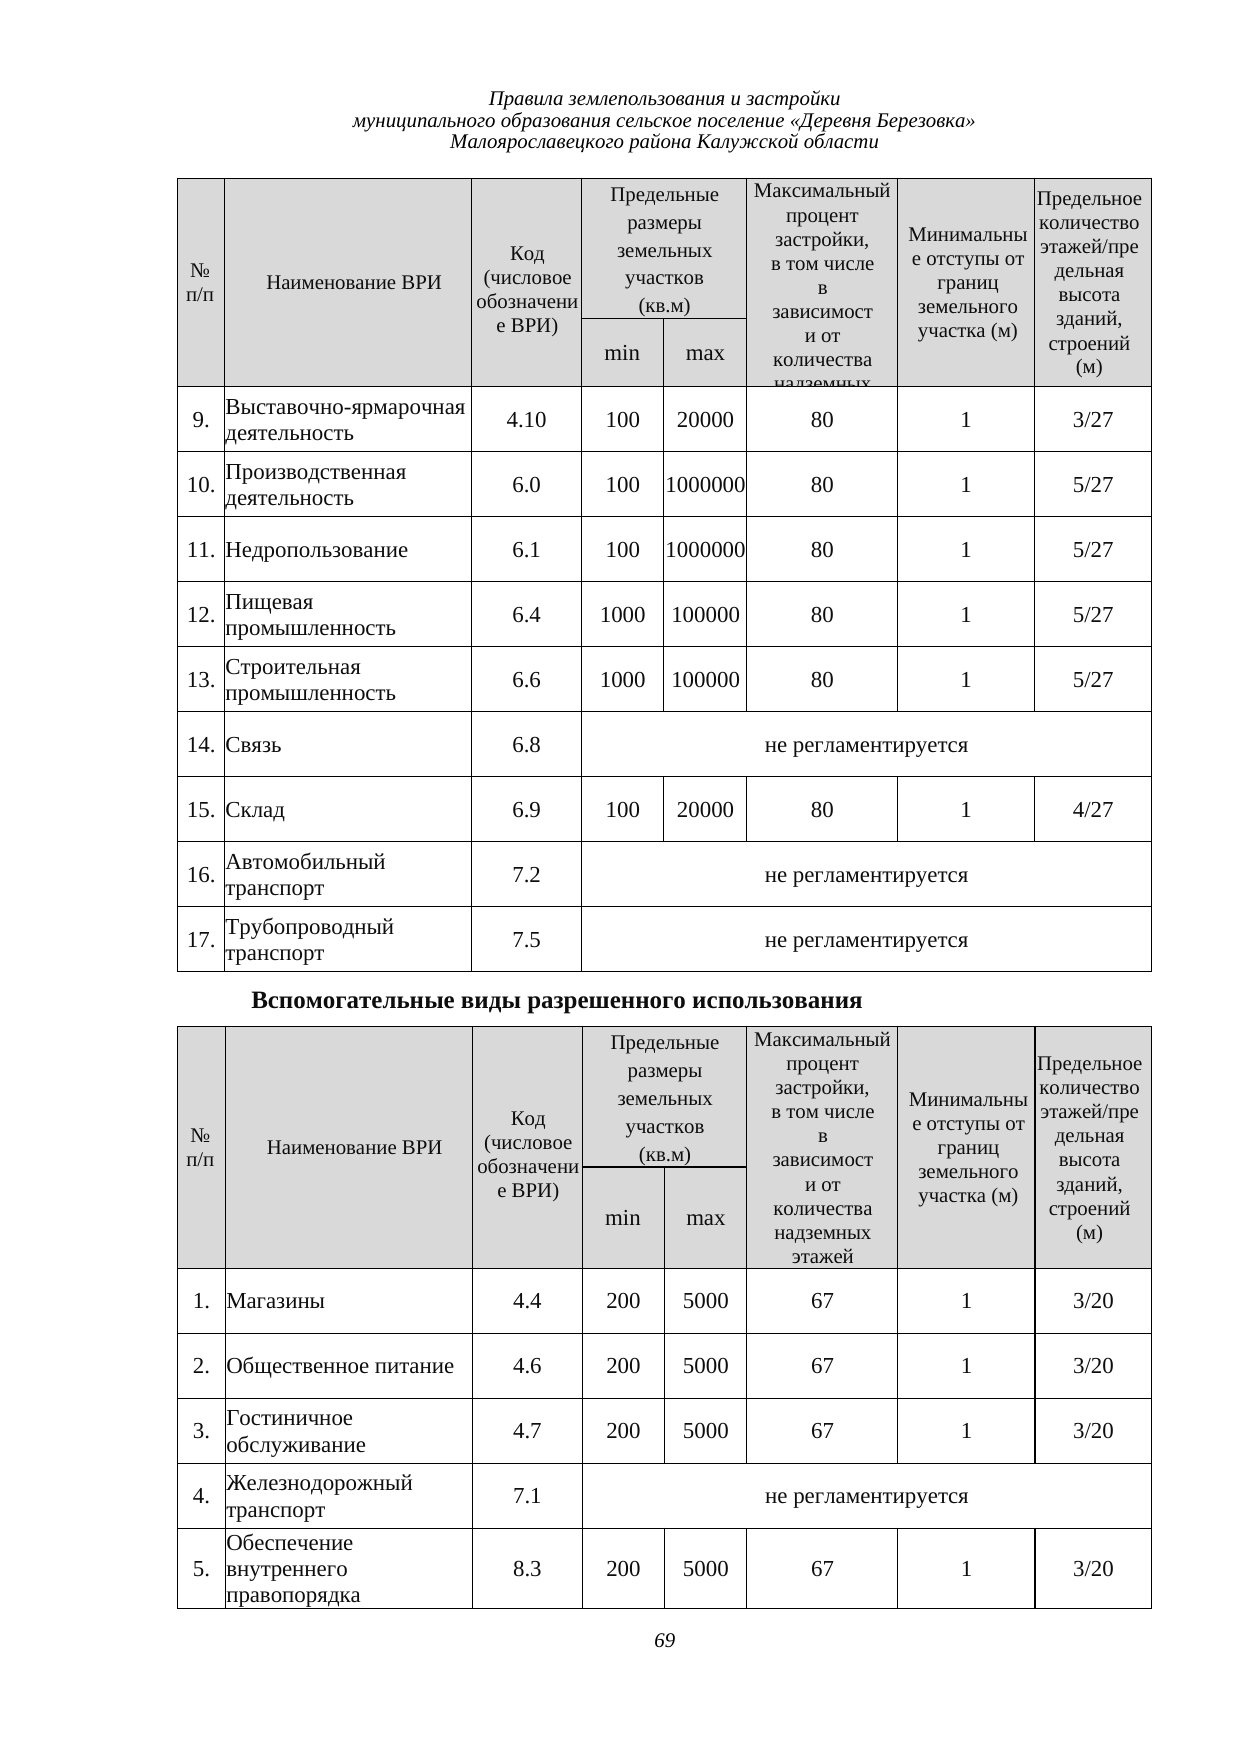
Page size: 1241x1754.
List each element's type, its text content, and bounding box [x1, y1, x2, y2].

table_cell Общественное питание [226, 1334, 472, 1398]
table_cell 80 [747, 777, 897, 841]
table_cell Строительная промышленность [225, 647, 471, 711]
table_cell 80 [747, 517, 897, 581]
table_cell 100 [582, 452, 663, 516]
table_cell 1 [898, 1334, 1034, 1398]
table_cell 5. [178, 1529, 225, 1608]
table_cell 12. [178, 582, 224, 646]
table_cell 15. [178, 777, 224, 841]
table_cell 1 [898, 582, 1034, 646]
table_cell Автомобильный транспорт [225, 842, 471, 906]
table_cell 5/27 [1035, 582, 1151, 646]
table_cell 3/27 [1035, 387, 1151, 451]
table_header Максимальный процент застройки, в том числе в зависимости от количества надземных этажей [747, 1027, 897, 1268]
table_cell 14. [178, 712, 224, 776]
table_header Предельное количество этажей/предельная высота зданий, строений (м) [1035, 179, 1151, 386]
table_header Наименование ВРИ [226, 1027, 472, 1268]
table_cell 100 [582, 777, 663, 841]
table_cell max [665, 1168, 746, 1268]
table_cell 200 [583, 1399, 664, 1463]
table_cell 17. [178, 907, 224, 971]
table_cell 8.3 [473, 1529, 582, 1608]
table_cell 5000 [665, 1529, 746, 1608]
table_header № п/п [178, 1027, 225, 1268]
table_header Код (числовое обозначение ВРИ) [472, 179, 581, 386]
table_cell 1 [898, 452, 1034, 516]
table_cell 3/20 [1036, 1269, 1151, 1333]
table_cell 200 [583, 1529, 664, 1608]
table_cell 100000 [664, 582, 746, 646]
table_cell 9. [178, 387, 224, 451]
table_cell 67 [747, 1334, 897, 1398]
table_cell 1 [898, 517, 1034, 581]
table_cell 5000 [665, 1334, 746, 1398]
table_cell Гостиничное обслуживание [226, 1399, 472, 1463]
table_cell 1000 [582, 647, 663, 711]
table_cell 200 [583, 1334, 664, 1398]
table_cell 100 [582, 517, 663, 581]
table_header Минимальные отступы от границ земельного участка (м) [898, 1027, 1034, 1268]
table_cell 1 [898, 647, 1034, 711]
table_cell 4. [178, 1464, 225, 1528]
text Вспомогательные виды разрешенного использования [177, 985, 1152, 1013]
table_cell 80 [747, 582, 897, 646]
table_header Наименование ВРИ [225, 179, 471, 386]
table_cell 1 [898, 1269, 1034, 1333]
table_header Предельные размеры земельных участков (кв.м) [582, 179, 746, 318]
table_cell 4.4 [473, 1269, 582, 1333]
table_cell 4/27 [1035, 777, 1151, 841]
table_cell 1 [898, 777, 1034, 841]
table_cell 67 [747, 1529, 897, 1608]
table_cell 6.9 [472, 777, 581, 841]
table_cell 20000 [664, 777, 746, 841]
table_cell Железнодорожный транспорт [226, 1464, 472, 1528]
table_cell 1000 [582, 582, 663, 646]
table_cell Обеспечение внутреннего правопорядка [226, 1529, 472, 1608]
table_cell 200 [583, 1269, 664, 1333]
table_cell 67 [747, 1269, 897, 1333]
table_cell 6.8 [472, 712, 581, 776]
table_cell 6.1 [472, 517, 581, 581]
table_header Предельное количество этажей/предельная высота зданий, строений (м) [1036, 1027, 1151, 1268]
table_header Предельные размеры земельных участков (кв.м) [583, 1027, 746, 1166]
table_header Код (числовое обозначение ВРИ) [473, 1027, 582, 1268]
table_cell 6.0 [472, 452, 581, 516]
table_cell 67 [747, 1399, 897, 1463]
table_cell min [583, 1168, 664, 1268]
table_cell 4.10 [472, 387, 581, 451]
table_header Минимальные отступы от границ земельного участка (м) [898, 179, 1034, 386]
table_cell 5/27 [1035, 452, 1151, 516]
table_cell max [664, 319, 746, 386]
table_cell min [582, 319, 663, 386]
table_cell Связь [225, 712, 471, 776]
table_cell 5000 [665, 1269, 746, 1333]
table_cell 3/20 [1036, 1529, 1151, 1608]
table_cell 3. [178, 1399, 225, 1463]
table_cell 20000 [664, 387, 746, 451]
table_cell 6.4 [472, 582, 581, 646]
table_cell 6.6 [472, 647, 581, 711]
table_cell 13. [178, 647, 224, 711]
table_cell 11. [178, 517, 224, 581]
table_cell не регламентируется [582, 712, 1151, 776]
table_cell Выставочно-ярмарочная деятельность [225, 387, 471, 451]
table_cell 1 [898, 1529, 1034, 1608]
table_cell Магазины [226, 1269, 472, 1333]
table_cell 7.2 [472, 842, 581, 906]
table_cell 1000000 [664, 517, 746, 581]
table_cell Склад [225, 777, 471, 841]
table_cell 1000000 [664, 452, 746, 516]
table_cell 10. [178, 452, 224, 516]
table_cell 5/27 [1035, 647, 1151, 711]
table_cell Производственная деятельность [225, 452, 471, 516]
table_cell 2. [178, 1334, 225, 1398]
table_cell 80 [747, 647, 897, 711]
table_cell 80 [747, 452, 897, 516]
table_cell 5000 [665, 1399, 746, 1463]
table_cell Трубопроводный транспорт [225, 907, 471, 971]
table_cell 7.5 [472, 907, 581, 971]
table_cell 4.6 [473, 1334, 582, 1398]
table_cell 1 [898, 387, 1034, 451]
table_cell 5/27 [1035, 517, 1151, 581]
table_cell Недропользование [225, 517, 471, 581]
table_cell Пищевая промышленность [225, 582, 471, 646]
table_cell 3/20 [1036, 1399, 1151, 1463]
table_cell 80 [747, 387, 897, 451]
table_cell 4.7 [473, 1399, 582, 1463]
table_cell не регламентируется [582, 842, 1151, 906]
table_cell 7.1 [473, 1464, 582, 1528]
table_cell 100 [582, 387, 663, 451]
table_cell 100000 [664, 647, 746, 711]
table_header Максимальный процент застройки, в том числе в зависимости от количества надземных этажей [747, 179, 897, 386]
table_cell не регламентируется [583, 1464, 1151, 1528]
table_cell не регламентируется [582, 907, 1151, 971]
table_cell 1. [178, 1269, 225, 1333]
table_header № п/п [178, 179, 224, 386]
table_cell 1 [898, 1399, 1034, 1463]
table_cell 3/20 [1036, 1334, 1151, 1398]
table_cell 16. [178, 842, 224, 906]
